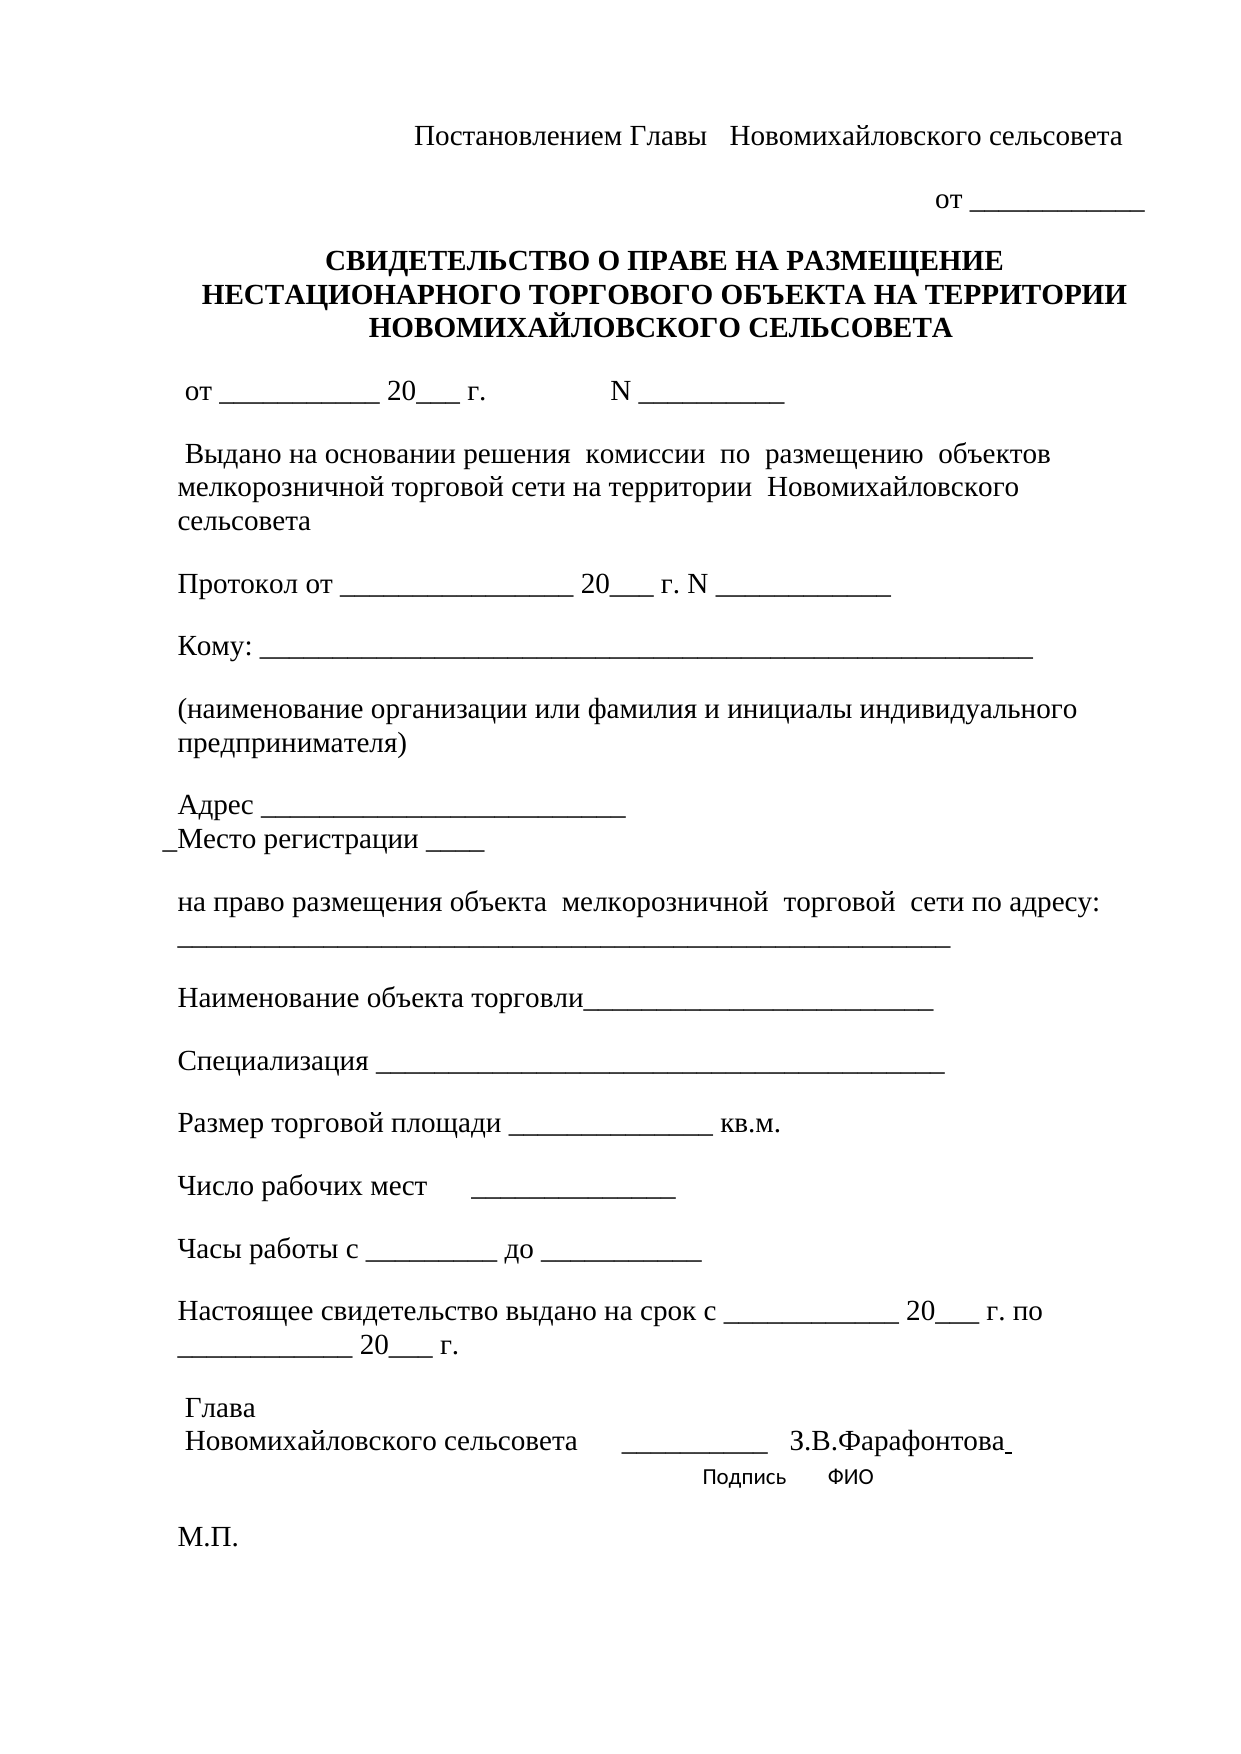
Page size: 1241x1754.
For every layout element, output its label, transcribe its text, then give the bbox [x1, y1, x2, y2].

text от ___________ 20___ г. N __________ [177, 373, 1152, 407]
text (наименование организации или фамилия и инициалы индивидуального предпринимателя) [177, 691, 1152, 758]
text Протокол от ________________ 20___ г. N ____________ [177, 566, 1152, 599]
text Кому: _____________________________________________________ [177, 628, 1152, 662]
text Часы работы с _________ до ___________ [177, 1231, 1152, 1264]
text Глава [177, 1390, 1152, 1423]
text Подпись ФИО [177, 1457, 1152, 1490]
text Новомихайловского сельсовета __________ З.В.Фарафонтова [177, 1423, 1152, 1457]
text Настоящее свидетельство выдано на срок с ____________ 20___ г. по ____________ 20___ г. [177, 1293, 1152, 1361]
text от ____________ [177, 181, 1152, 214]
text на право размещения объекта мелкорозничной торговой сети по адресу: _____________________________________________________ [177, 884, 1152, 951]
text Постановлением Главы Новомихайловского сельсовета [177, 118, 1152, 152]
text СВИДЕТЕЛЬСТВО О ПРАВЕ НА РАЗМЕЩЕНИЕ НЕСТАЦИОНАРНОГО ТОРГОВОГО ОБЪЕКТА НА ТЕРРИТОРИИ НОВОМИХАЙЛОВСКОГО СЕЛЬСОВЕТА [177, 243, 1152, 344]
text М.П. [177, 1519, 1152, 1553]
text Адрес _________________________ _Место регистрации ____ [162, 787, 1152, 854]
text Размер торговой площади ______________ кв.м. [177, 1105, 1152, 1139]
text Наименование объекта торговли________________________ [177, 980, 1152, 1013]
text Выдано на основании решения комиссии по размещению объектов мелкорозничной торговой сети на территории Новомихайловского сельсовета [177, 436, 1152, 537]
text Число рабочих мест ______________ [177, 1168, 1152, 1202]
text Специализация _______________________________________ [177, 1043, 1152, 1076]
